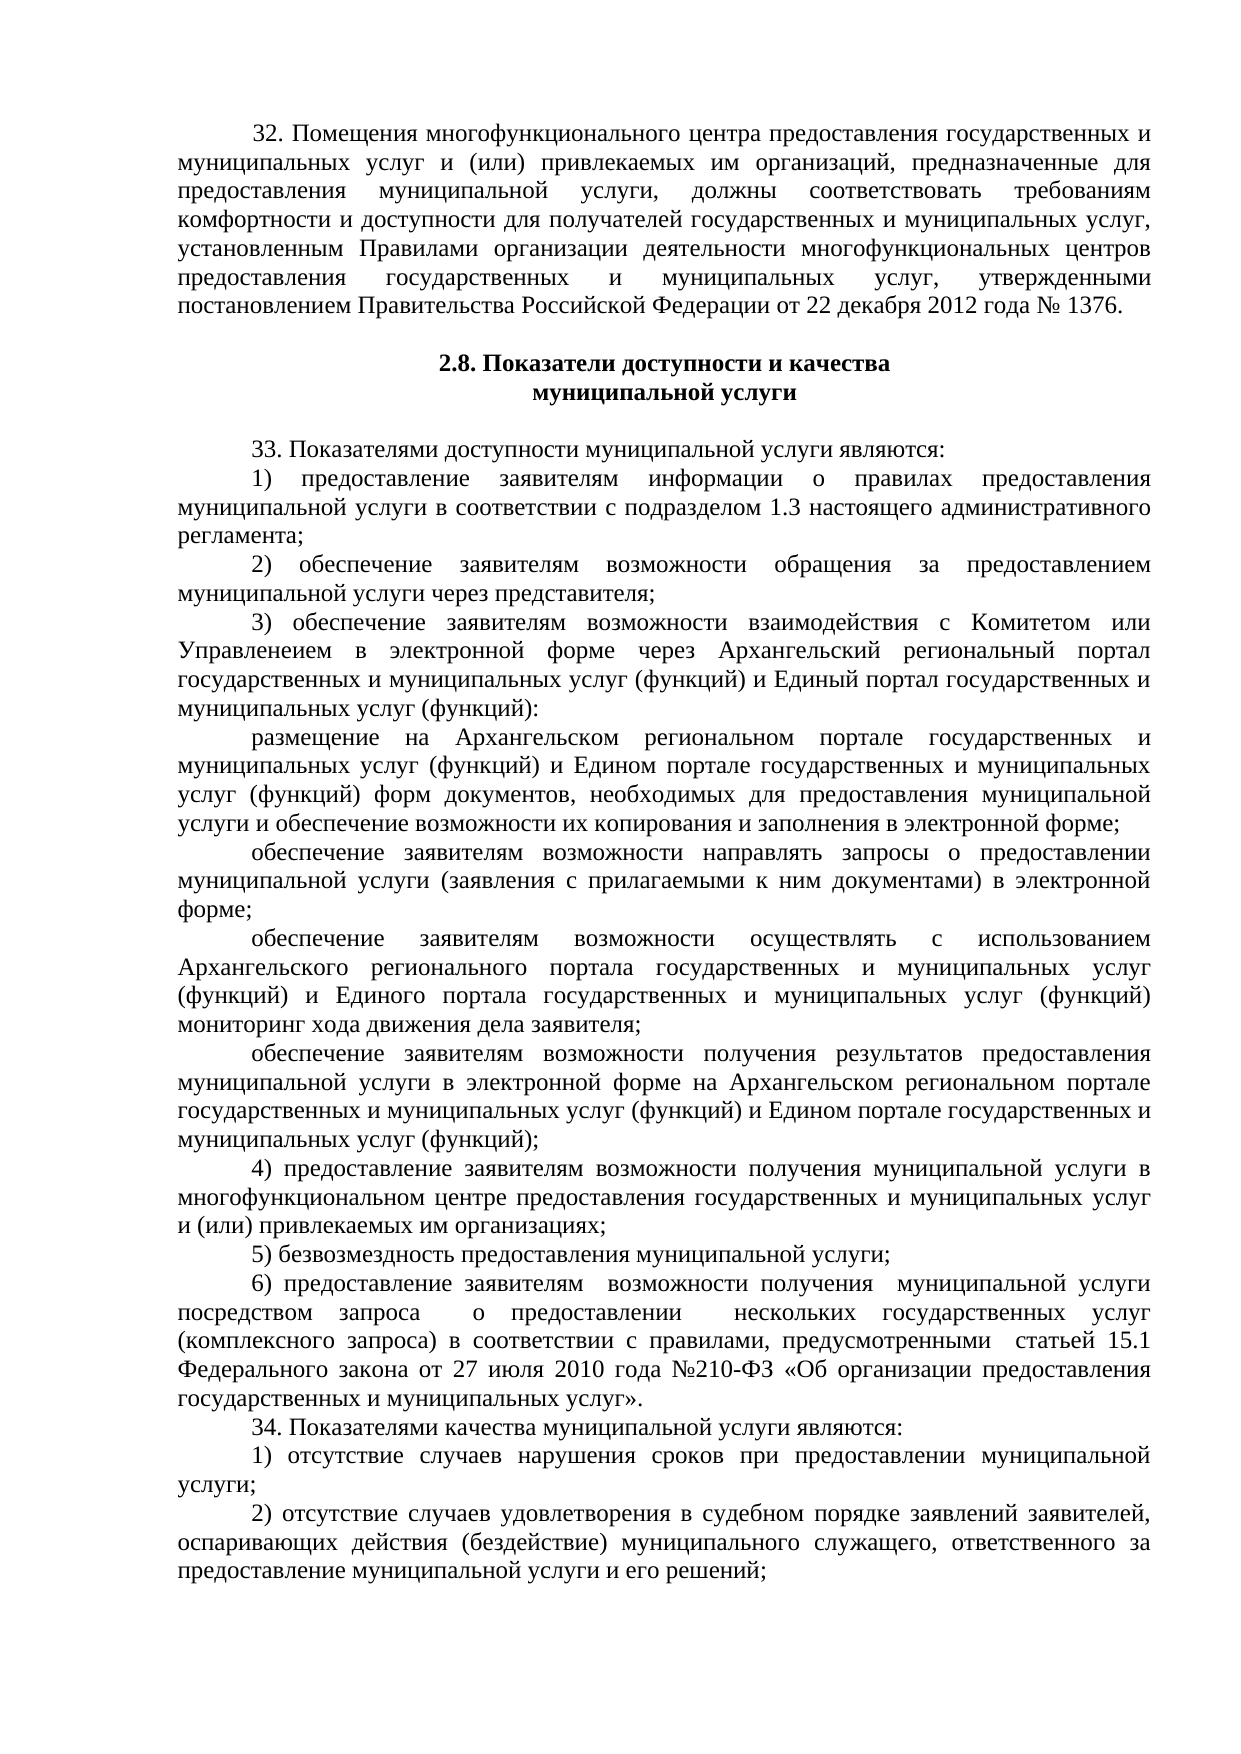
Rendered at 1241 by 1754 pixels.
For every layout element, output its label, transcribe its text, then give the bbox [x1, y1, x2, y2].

text обеспечение заявителям возможности направлять запросы о предоставлении муниципальной услуги (заявления с прилагаемыми к ним документами) в электронной форме; [177, 837, 1152, 923]
text 33. Показателями доступности муниципальной услуги являются: [177, 434, 1152, 463]
text 4) предоставление заявителям возможности получения муниципальной услуги в многофункциональном центре предоставления государственных и муниципальных услуг и (или) привлекаемых им организациях; [177, 1153, 1152, 1239]
text 3) обеспечение заявителям возможности взаимодействия с Комитетом или Управленеием в электронной форме через Архангельский региональный портал государственных и муниципальных услуг (функций) и Единый портал государственных и муниципальных услуг (функций): [177, 607, 1152, 722]
text обеспечение заявителям возможности получения результатов предоставления муниципальной услуги в электронной форме на Архангельском региональном портале государственных и муниципальных услуг (функций) и Едином портале государственных и муниципальных услуг (функций); [177, 1038, 1152, 1153]
text 2) обеспечение заявителям возможности обращения за предоставлением муниципальной услуги через представителя; [177, 549, 1152, 607]
text муниципальной услуги [177, 377, 1152, 406]
text 2) отсутствие случаев удовлетворения в судебном порядке заявлений заявителей, оспаривающих действия (бездействие) муниципального служащего, ответственного за предоставление муниципальной услуги и его решений; [177, 1498, 1152, 1584]
text 34. Показателями качества муниципальной услуги являются: [177, 1412, 1152, 1441]
text обеспечение заявителям возможности осуществлять с использованием Архангельского регионального портала государственных и муниципальных услуг (функций) и Единого портала государственных и муниципальных услуг (функций) мониторинг хода движения дела заявителя; [177, 923, 1152, 1038]
text 32. Помещения многофункционального центра предоставления государственных и муниципальных услуг и (или) привлекаемых им организаций, предназначенные для предоставления муниципальной услуги, должны соответствовать требованиям комфортности и доступности для получателей государственных и муниципальных услуг, установленным Правилами организации деятельности многофункциональных центров предоставления государственных и муниципальных услуг, утвержденными постановлением Правительства Российской Федерации от 22 декабря 2012 года № 1376. [177, 118, 1152, 319]
text 2.8. Показатели доступности и качества [177, 348, 1152, 377]
text 5) безвозмездность предоставления муниципальной услуги; [177, 1239, 1152, 1268]
text 6) предоставление заявителям возможности получения муниципальной услуги посредством запроса о предоставлении нескольких государственных услуг (комплексного запроса) в соответствии с правилами, предусмотренными статьей 15.1 Федерального закона от 27 июля 2010 года №210-ФЗ «Об организации предоставления государственных и муниципальных услуг». [177, 1268, 1152, 1412]
text 1) отсутствие случаев нарушения сроков при предоставлении муниципальной услуги; [177, 1441, 1152, 1498]
text размещение на Архангельском региональном портале государственных и муниципальных услуг (функций) и Едином портале государственных и муниципальных услуг (функций) форм документов, необходимых для предоставления муниципальной услуги и обеспечение возможности их копирования и заполнения в электронной форме; [177, 722, 1152, 837]
text 1) предоставление заявителям информации о правилах предоставления муниципальной услуги в соответствии с подразделом 1.3 настоящего административного регламента; [177, 463, 1152, 549]
